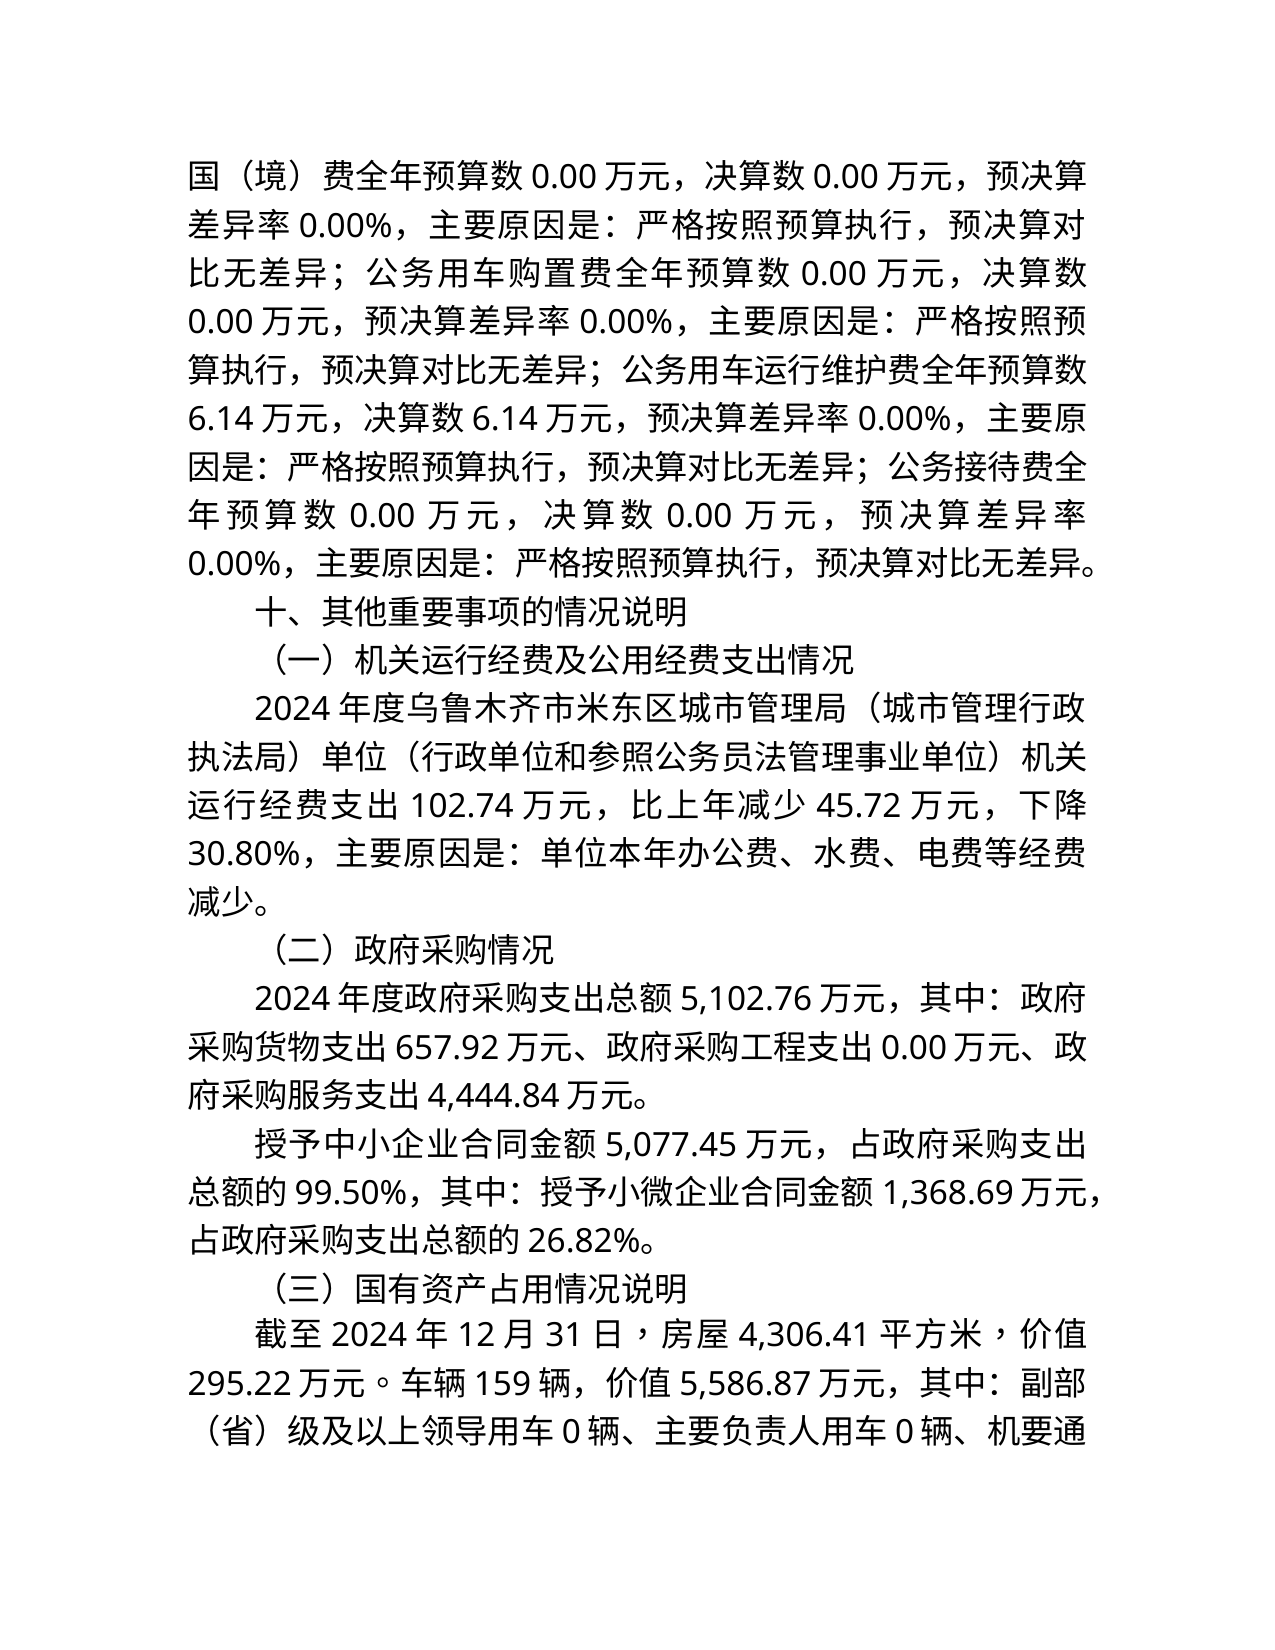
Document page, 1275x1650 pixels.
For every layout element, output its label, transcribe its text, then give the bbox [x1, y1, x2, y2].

text （一）机关运行经费及公用经费支出情况 [187, 634, 1087, 682]
text 2024年度乌鲁木齐市米东区城市管理局（城市管理行政执法局）单位（行政单位和参照公务员法管理事业单位）机关运行经费支出102.74万元，比上年减少45.72万元，下降30.80%，主要原因是：单位本年办公费、水费、电费等经费减少。 [187, 682, 1087, 924]
text 授予中小企业合同金额5,077.45万元，占政府采购支出总额的99.50%，其中：授予小微企业合同金额1,368.69万元，占政府采购支出总额的26.82%。 [187, 1117, 1087, 1263]
text 2024年度政府采购支出总额5,102.76万元，其中：政府采购货物支出657.92万元、政府采购工程支出0.00万元、政府采购服务支出4,444.84万元。 [187, 972, 1087, 1117]
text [187, 150, 1087, 586]
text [187, 1311, 1087, 1453]
text （三）国有资产占用情况说明 [187, 1263, 1087, 1311]
text （二）政府采购情况 [187, 924, 1087, 972]
text 十、其他重要事项的情况说明 [187, 586, 1087, 634]
